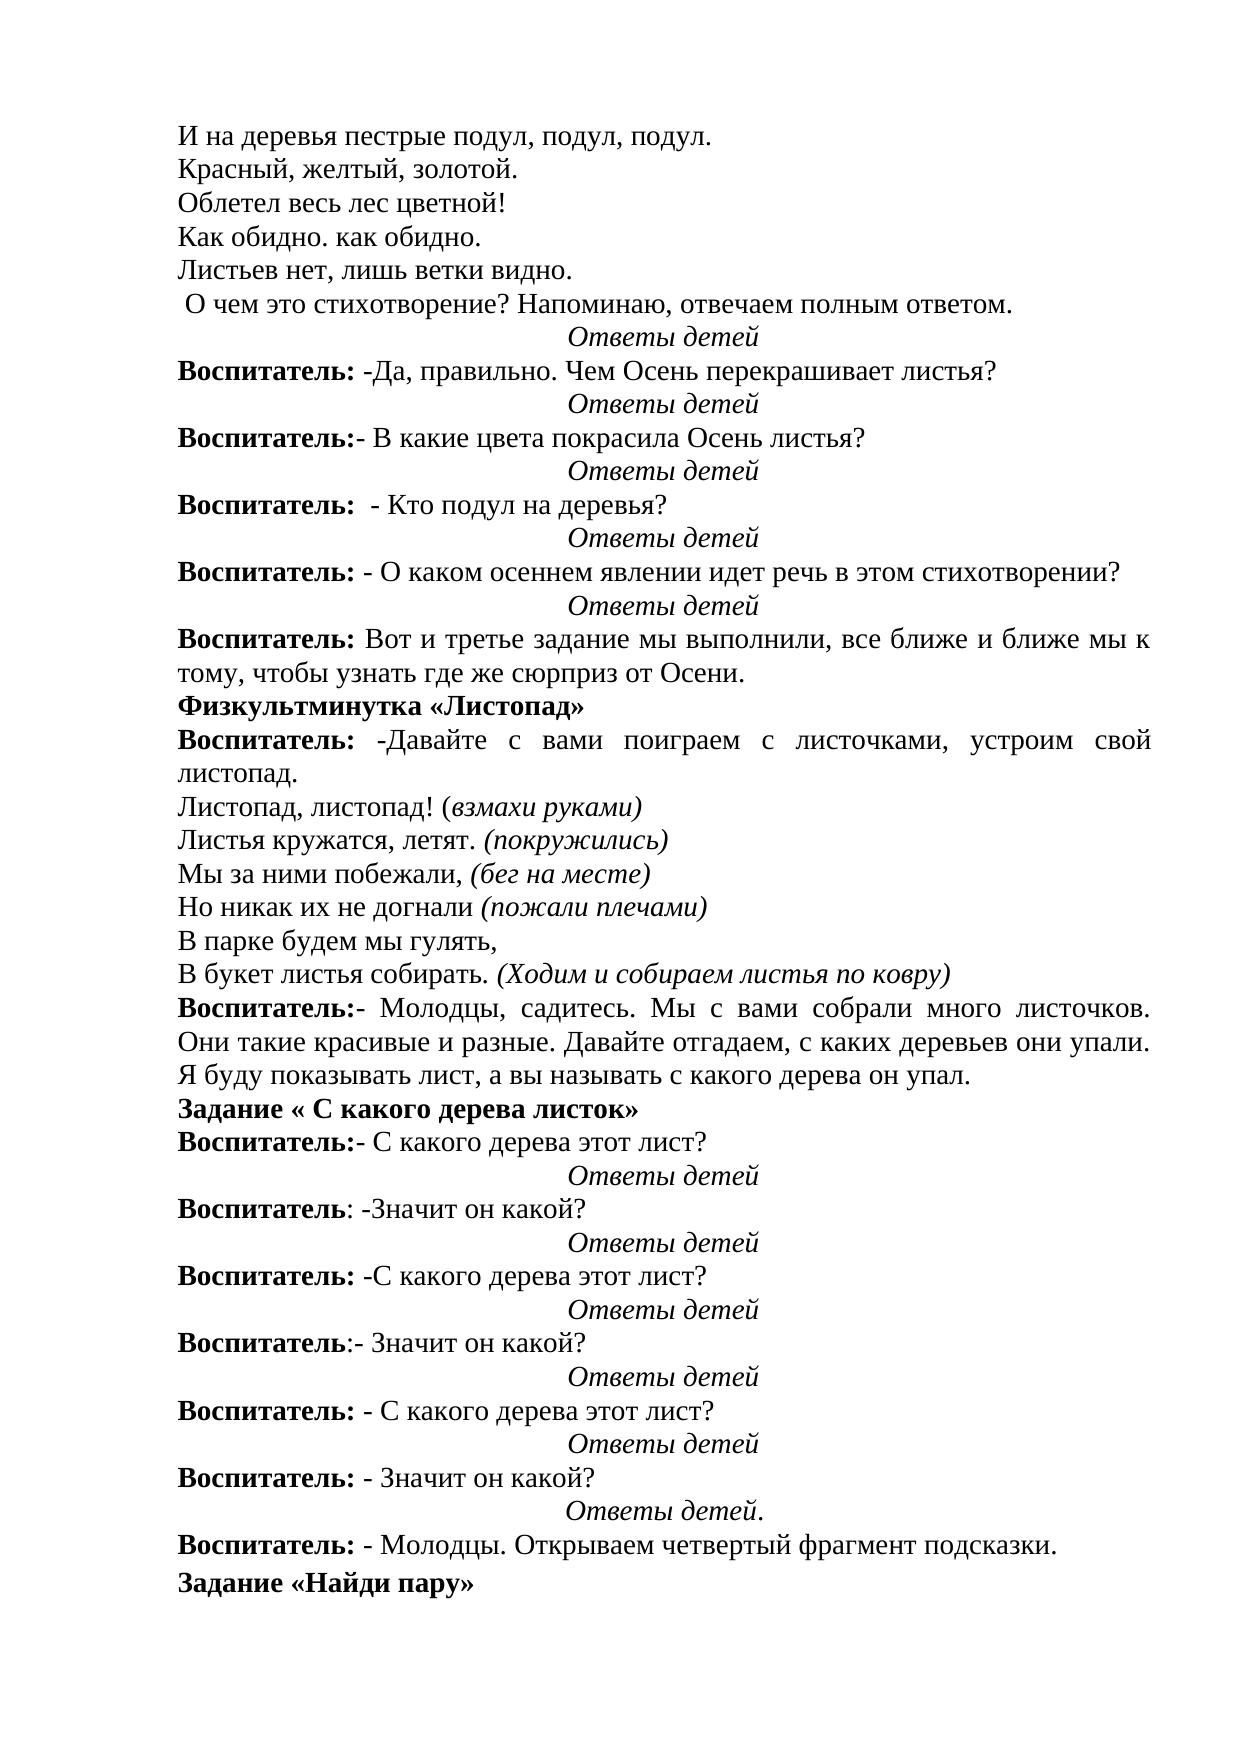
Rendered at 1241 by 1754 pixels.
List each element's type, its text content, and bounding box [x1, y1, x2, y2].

text Листьев нет, лишь ветки видно. [177, 252, 1152, 286]
text Ответы детей [177, 453, 1152, 487]
text Воспитатель: - О каком осеннем явлении идет речь в этом стихотворении? [177, 554, 1152, 588]
text Как обидно. как обидно. [177, 219, 1152, 252]
text Воспитатель: - Молодцы. Открываем четвертый фрагмент подсказки. [177, 1527, 1152, 1560]
text В парке будем мы гулять, [177, 923, 1152, 957]
text Воспитатель: - С какого дерева этот лист? [177, 1393, 1152, 1426]
text Ответы детей [177, 1359, 1152, 1393]
text Воспитатель:- Значит он какой? [177, 1326, 1152, 1359]
text Ответы детей [177, 588, 1152, 621]
text Ответы детей [177, 319, 1152, 353]
text Воспитатель: -Значит он какой? [177, 1191, 1152, 1225]
text Воспитатель: -Давайте с вами поиграем с листочками, устроим свой листопад. [177, 722, 1152, 789]
text Листья кружатся, летят. (покружились) [177, 822, 1152, 856]
text Ответы детей [177, 1225, 1152, 1258]
text Мы за ними побежали, (бег на месте) [177, 856, 1152, 889]
text Ответы детей [177, 521, 1152, 554]
text В букет листья собирать. (Ходим и собираем листья по ковру) [177, 957, 1152, 990]
text Физкультминутка «Листопад» [177, 688, 1152, 722]
text Воспитатель: -С какого дерева этот лист? [177, 1258, 1152, 1292]
text Ответы детей. [177, 1493, 1152, 1527]
text Но никак их не догнали (пожали плечами) [177, 889, 1152, 923]
text Воспитатель:- В какие цвета покрасила Осень листья? [177, 420, 1152, 453]
text Воспитатель: - Кто подул на деревья? [177, 487, 1152, 521]
text Воспитатель:- С какого дерева этот лист? [177, 1124, 1152, 1158]
text Ответы детей [177, 1292, 1152, 1326]
text И на деревья пестрые подул, подул, подул. [177, 118, 1152, 152]
text Ответы детей [177, 386, 1152, 420]
text Листопад, листопад! (взмахи руками) [177, 789, 1152, 822]
text О чем это стихотворение? Напоминаю, отвечаем полным ответом. [177, 286, 1152, 319]
text Воспитатель: Вот и третье задание мы выполнили, все ближе и ближе мы к тому, чтобы узнать где же сюрприз от Осени. [177, 621, 1152, 688]
text Ответы детей [177, 1426, 1152, 1460]
text Задание «Найди пару» [177, 1565, 1152, 1599]
text Красный, желтый, золотой. [177, 152, 1152, 185]
text Воспитатель: - Значит он какой? [177, 1460, 1152, 1493]
text Ответы детей [177, 1158, 1152, 1191]
text Задание « С какого дерева листок» [177, 1091, 1152, 1124]
text Воспитатель:- Молодцы, садитесь. Мы с вами собрали много листочков. Они такие красивые и разные. Давайте отгадаем, с каких деревьев они упали. Я буду показывать лист, а вы называть с какого дерева он упал. [177, 990, 1152, 1091]
text Облетел весь лес цветной! [177, 185, 1152, 219]
text Воспитатель: -Да, правильно. Чем Осень перекрашивает листья? [177, 353, 1152, 386]
